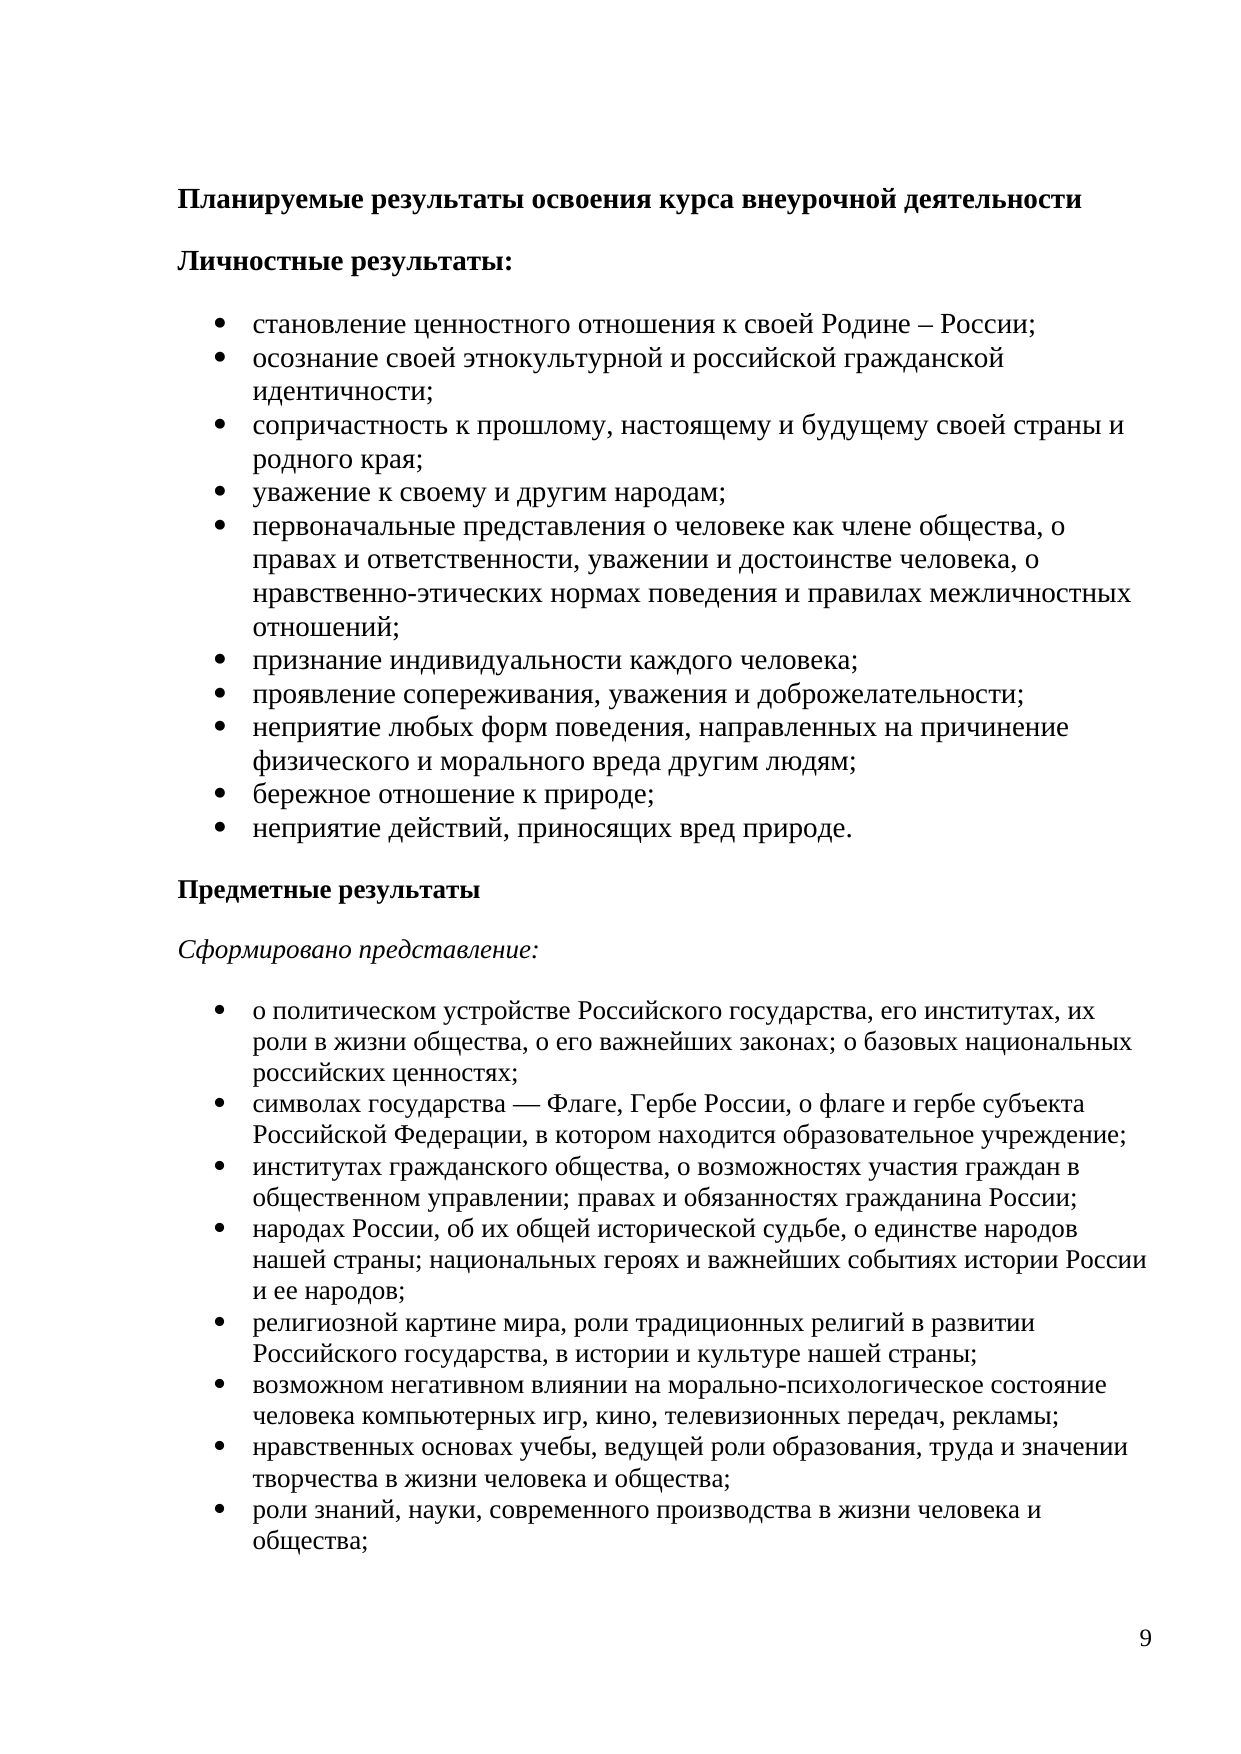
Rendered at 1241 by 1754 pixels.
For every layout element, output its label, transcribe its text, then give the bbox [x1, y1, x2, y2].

list символах государства — Флаге, Гербе России, о флаге и гербе субъекта Российской Федерации, в котором находится образовательное учреждение; [215, 1087, 1152, 1150]
list нравственных основах учебы, ведущей роли образования, труда и значении творчества в жизни человека и общества; [215, 1430, 1152, 1493]
list признание индивидуальности каждого человека; [215, 642, 1152, 676]
text Личностные результаты: [177, 243, 1152, 277]
list первоначальные представления о человеке как члене общества, о правах и ответственности, уважении и достоинстве человека, о нравственно-этических нормах поведения и правилах межличностных отношений; [215, 508, 1152, 642]
list религиозной картине мира, роли традиционных религий в развитии Российского государства, в истории и культуре нашей страны; [215, 1306, 1152, 1368]
list роли знаний, науки, современного производства в жизни человека и общества; [215, 1493, 1152, 1555]
text Предметные результаты [177, 873, 1152, 904]
text Сформировано представление: [177, 933, 1152, 964]
list проявление сопереживания, уважения и доброжелательности; [215, 676, 1152, 709]
list уважение к своему и другим народам; [215, 474, 1152, 508]
list о политическом устройстве Российского государства, его институтах, их роли в жизни общества, о его важнейших законах; о базовых национальных российских ценностях; [215, 994, 1152, 1087]
list возможном негативном влиянии на морально-психологическое состояние человека компьютерных игр, кино, телевизионных передач, рекламы; [215, 1368, 1152, 1430]
list осознание своей этнокультурной и российской гражданской идентичности; [215, 340, 1152, 407]
list бережное отношение к природе; [215, 777, 1152, 810]
list неприятие действий, приносящих вред природе. [215, 810, 1152, 844]
list институтах гражданского общества, о возможностях участия граждан в общественном управлении; правах и обязанностях гражданина России; [215, 1150, 1152, 1212]
list сопричастность к прошлому, настоящему и будущему своей страны и родного края; [215, 407, 1152, 474]
list становление ценностного отношения к своей Родине – России; [215, 306, 1152, 340]
list народах России, об их общей исторической судьбе, о единстве народов нашей страны; национальных героях и важнейших событиях истории России и ее народов; [215, 1212, 1152, 1306]
list неприятие любых форм поведения, направленных на причинение физического и морального вреда другим людям; [215, 709, 1152, 777]
text Планируемые результаты освоения курса внеурочной деятельности [177, 181, 1152, 214]
